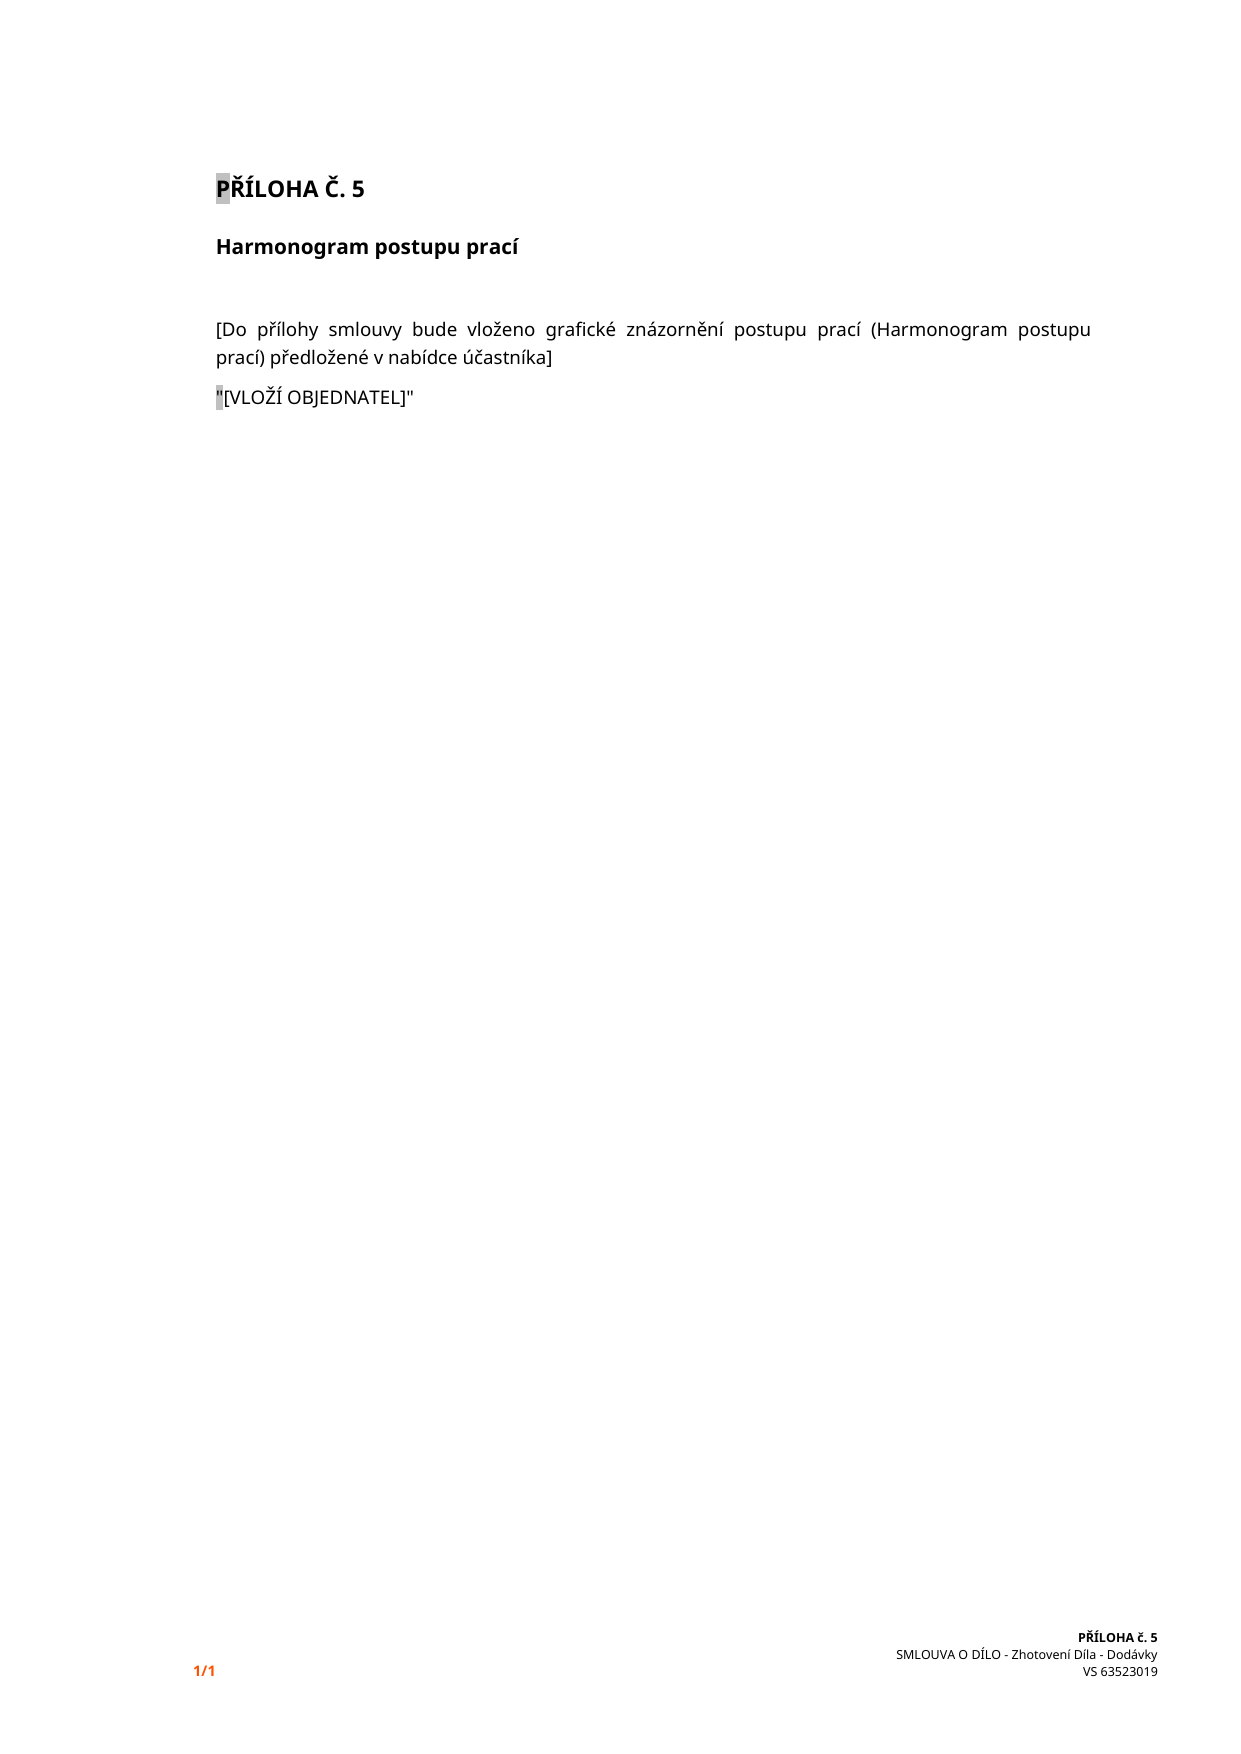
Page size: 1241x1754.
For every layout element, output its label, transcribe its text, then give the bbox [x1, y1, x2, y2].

text Harmonogram postupu prací [216, 232, 1093, 260]
text Příloha č. 5 [216, 172, 1093, 204]
text [Do přílohy smlouvy bude vloženo grafické znázornění postupu prací (Harmonogram postupu prací) předložené v nabídce účastníka] [216, 316, 1093, 370]
